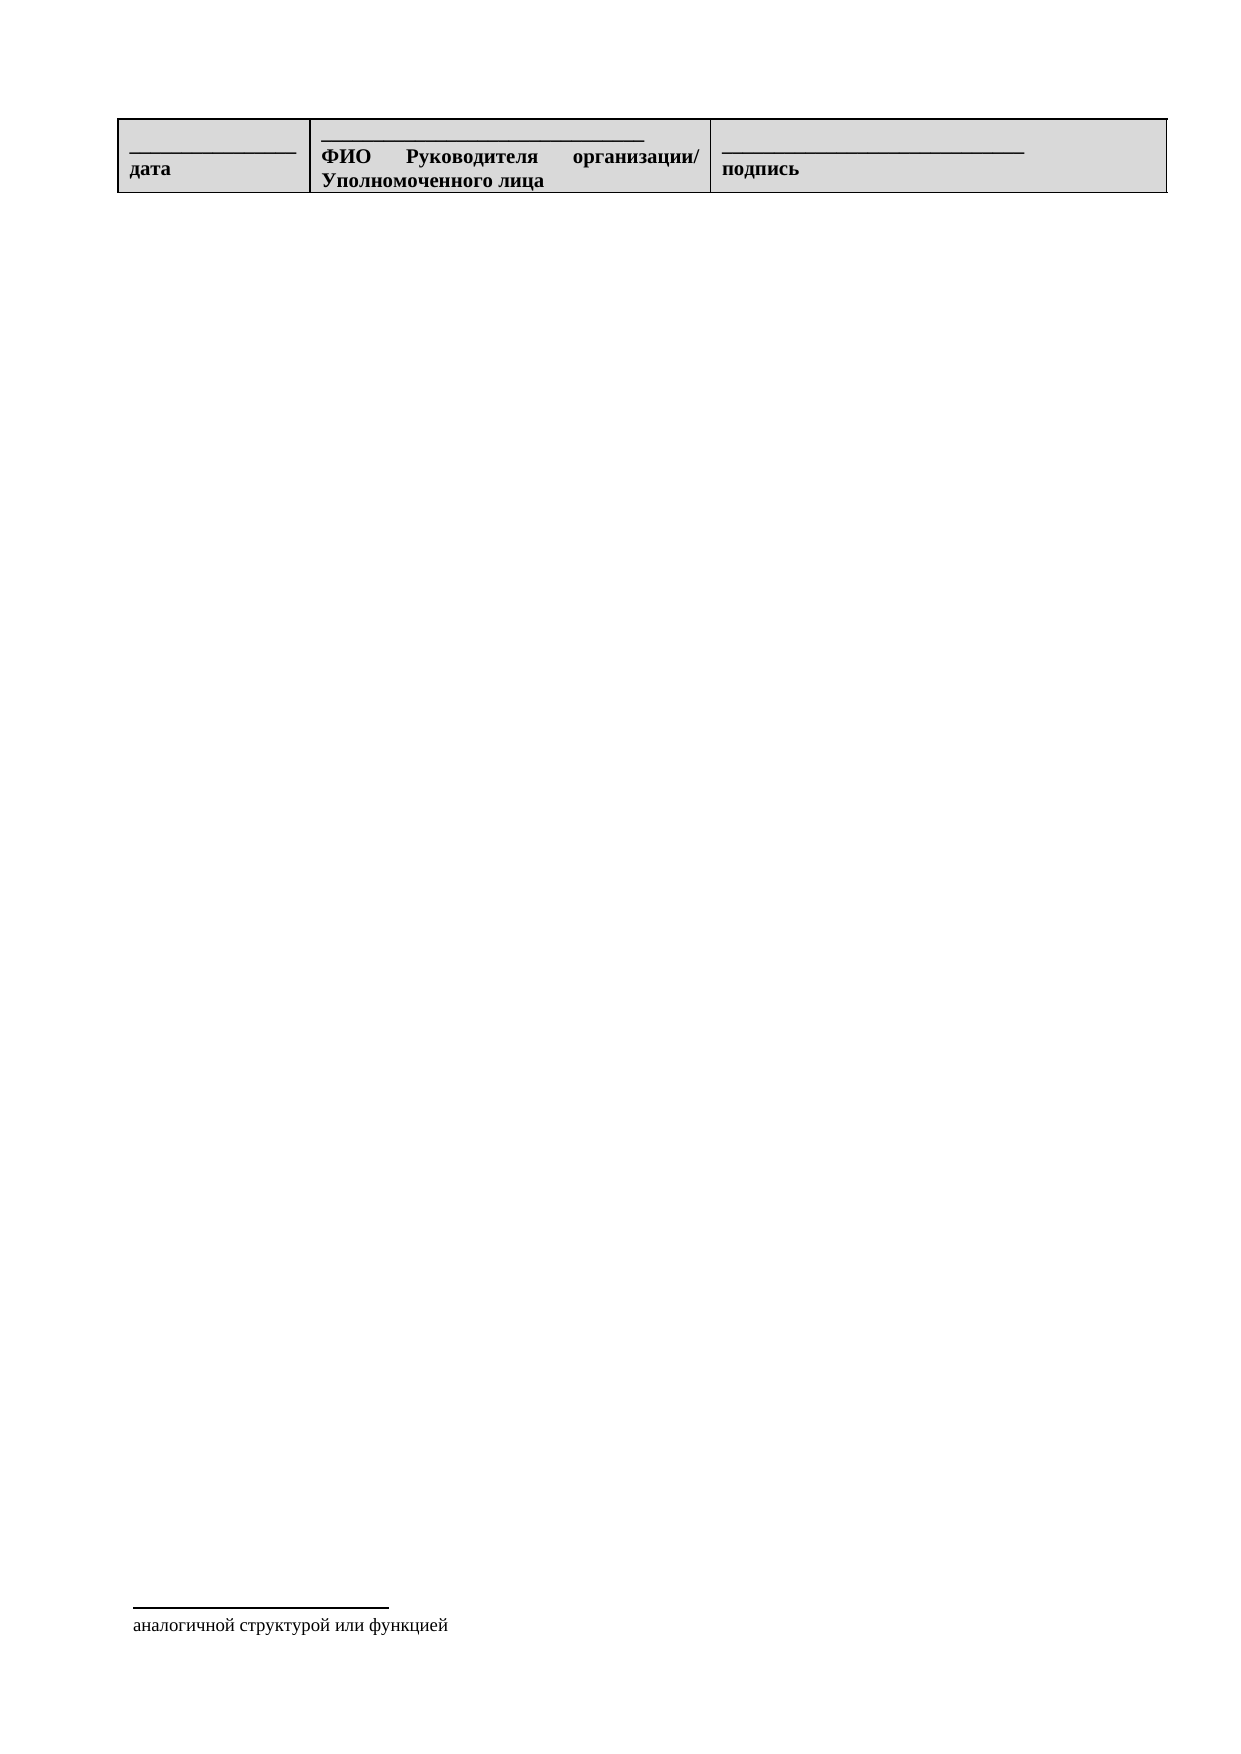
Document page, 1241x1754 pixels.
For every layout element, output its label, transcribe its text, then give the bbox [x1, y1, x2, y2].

table_cell ________________ дата [119, 120, 309, 192]
table_cell _____________________________ подпись [711, 120, 1166, 192]
table_cell _______________________________ ФИО Руководителя организации/ Уполномоченного лица [311, 120, 710, 192]
